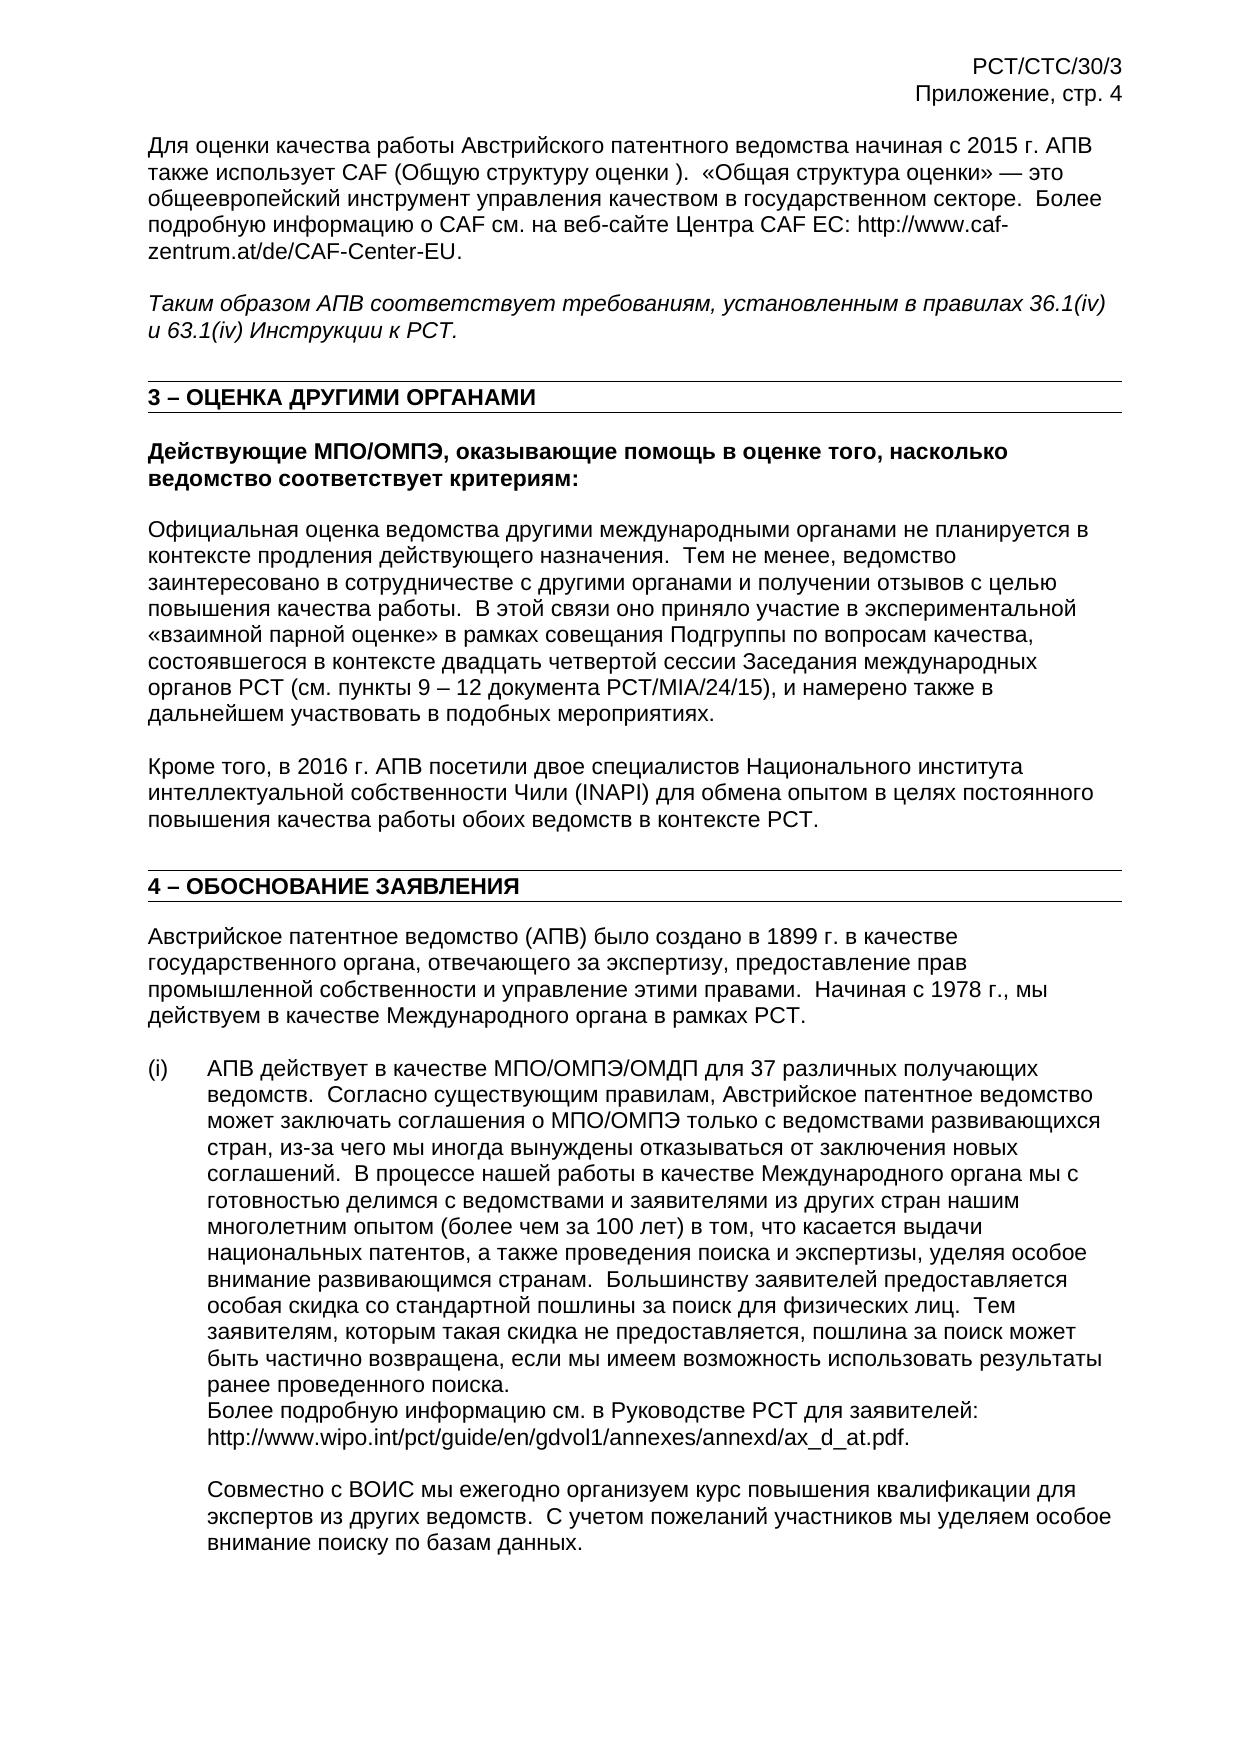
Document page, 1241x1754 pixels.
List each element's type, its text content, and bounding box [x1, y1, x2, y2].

subtitle 4 – ОБОСНОВАНИЕ ЗАЯВления [148, 871, 1122, 901]
text Совместно с ВОИС мы ежегодно организуем курс повышения квалификации для экспертов из других ведомств. С учетом пожеланий участников мы уделяем особое внимание поиску по базам данных. [207, 1476, 1122, 1556]
text Более подробную информацию см. в Руководстве PCT для заявителей: http://www.wipo.int/pct/guide/en/gdvol1/annexes/annexd/ax_d_at.pdf. [207, 1397, 1122, 1450]
text (i) АПВ действует в качестве МПО/ОМПЭ/ОМДП для 37 различных получающих ведомств. Согласно существующим правилам, Австрийское патентное ведомство может заключать соглашения о МПО/ОМПЭ только с ведомствами развивающихся стран, из-за чего мы иногда вынуждены отказываться от заключения новых соглашений. В процессе нашей работы в качестве Международного органа мы с готовностью делимся с ведомствами и заявителями из других стран нашим многолетним опытом (более чем за 100 лет) в том, что касается выдачи национальных патентов, а также проведения поиска и экспертизы, уделяя особое внимание развивающимся странам. Большинству заявителей предоставляется особая скидка со стандартной пошлины за поиск для физических лиц. Тем заявителям, которым такая скидка не предоставляется, пошлина за поиск может быть частично возвращена, если мы имеем возможность использовать результаты ранее проведенного поиска. [148, 1055, 1122, 1397]
text Таким образом АПВ соответствует требованиям, установленным в правилах 36.1(iv) и 63.1(iv) Инструкции к PCT. [148, 290, 1122, 343]
text Для оценки качества работы Австрийского патентного ведомства начиная с 2015 г. АПВ также использует CAF (Общую структуру оценки ). «Общая структура оценки» — это общеевропейский инструмент управления качеством в государственном секторе. Более подробную информацию о CAF см. на веб-сайте Центра CAF ЕС: http://www.caf-zentrum.at/de/CAF-Center-EU. [148, 132, 1122, 264]
text Официальная оценка ведомства другими международными органами не планируется в контексте продления действующего назначения. Тем не менее, ведомство заинтересовано в сотрудничестве с другими органами и получении отзывов с целью повышения качества работы. В этой связи оно приняло участие в экспериментальной «взаимной парной оценке» в рамках совещания Подгруппы по вопросам качества, состоявшегося в контексте двадцать четвертой сессии Заседания международных органов PCT (см. пункты 9 – 12 документа PCT/MIA/24/15), и намерено также в дальнейшем участвовать в подобных мероприятиях. [148, 516, 1122, 727]
subtitle 3 – оценка другими органами [148, 382, 1122, 412]
subtitle Действующие МПО/ОМПЭ, оказывающие помощь в оценке того, насколько ведомство соответствует критериям: [148, 438, 1122, 491]
text Австрийское патентное ведомство (АПВ) было создано в 1899 г. в качестве государственного органа, отвечающего за экспертизу, предоставление прав промышленной собственности и управление этими правами. Начиная с 1978 г., мы действуем в качестве Международного органа в рамках PCT. [148, 923, 1122, 1028]
text Кроме того, в 2016 г. АПВ посетили двое специалистов Национального института интеллектуальной собственности Чили (INAPI) для обмена опытом в целях постоянного повышения качества работы обоих ведомств в контексте PCT. [148, 753, 1122, 832]
